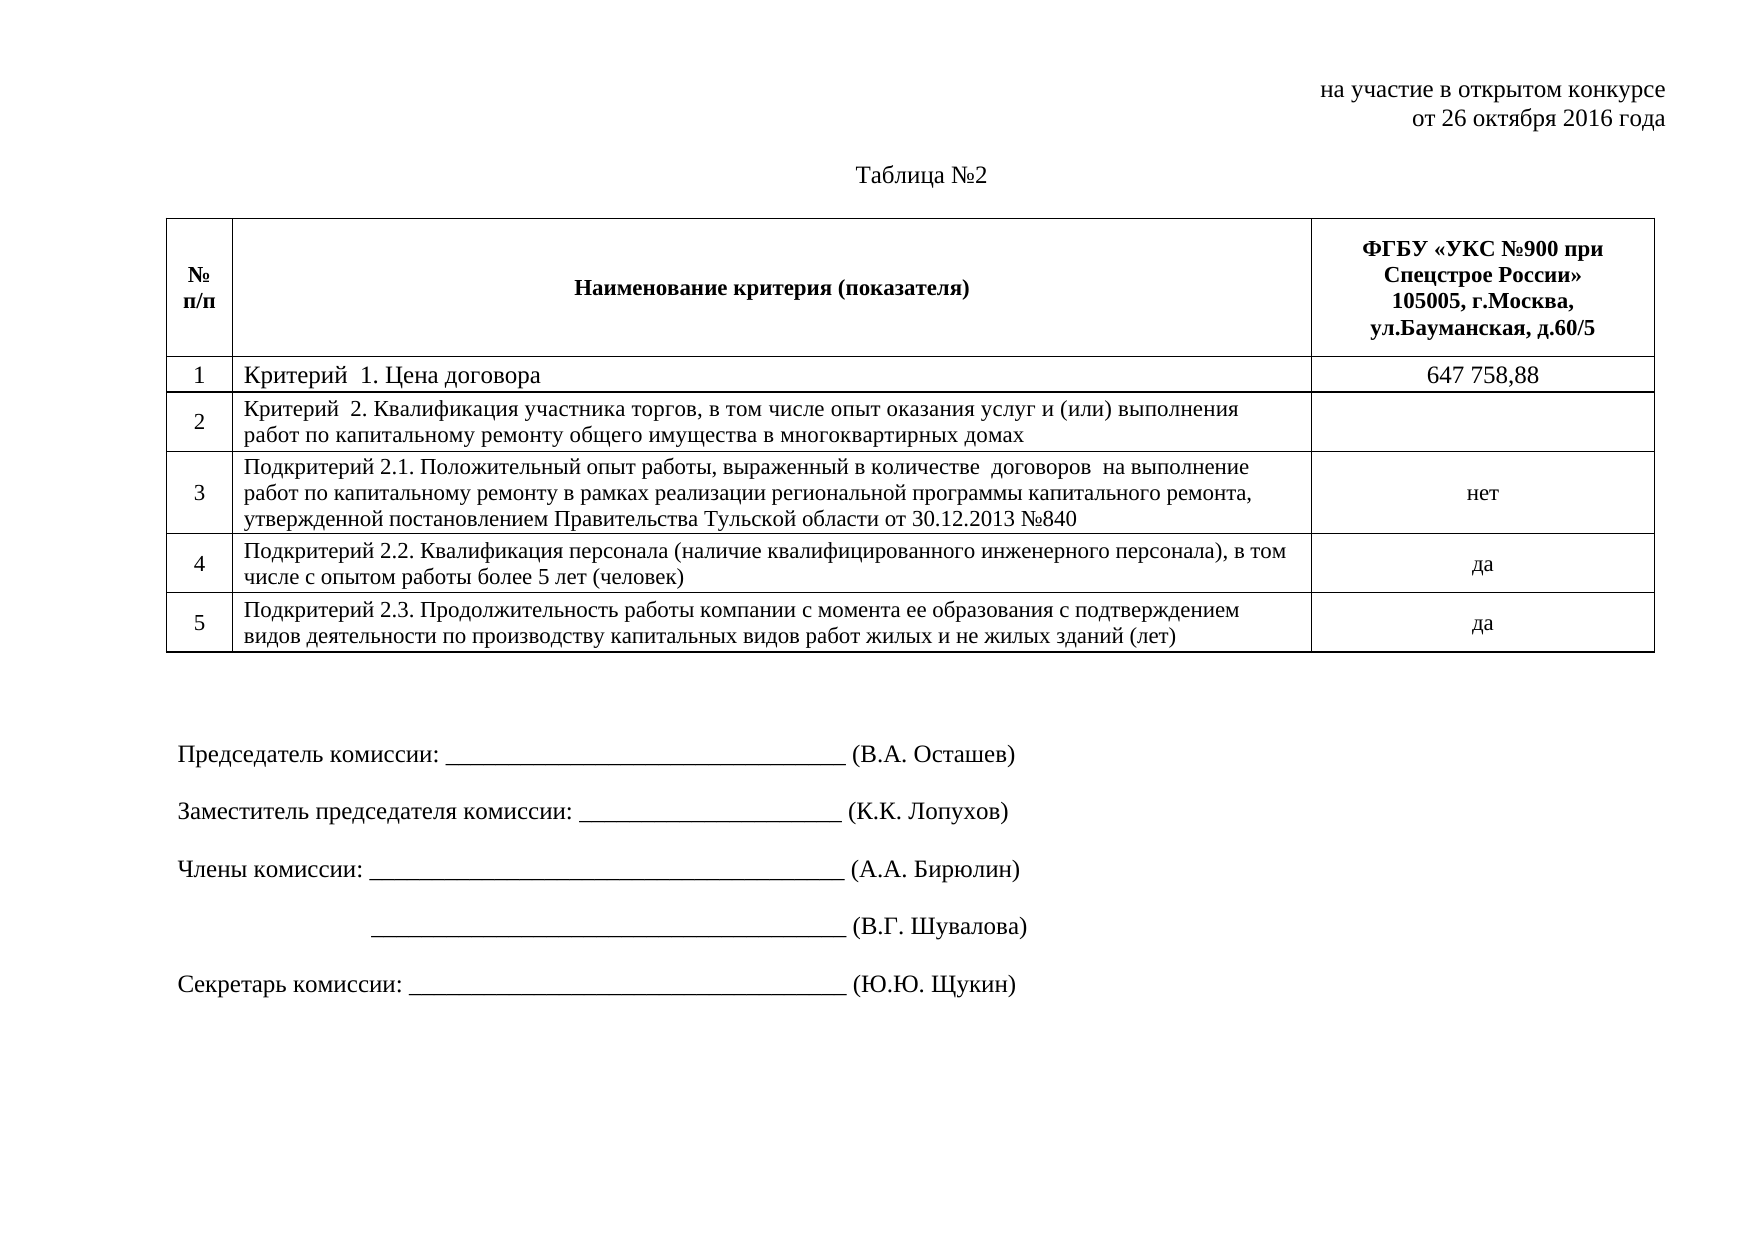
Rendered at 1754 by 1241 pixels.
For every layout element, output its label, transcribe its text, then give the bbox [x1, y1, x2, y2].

table_cell [1312, 393, 1654, 451]
table_cell 4 [167, 534, 232, 592]
text Члены комиссии: ______________________________________ (А.А. Бирюлин) [177, 854, 1665, 882]
table_cell 2 [167, 393, 232, 451]
table_cell Подкритерий 2.1. Положительный опыт работы, выраженный в количестве договоров на выполнение работ по капитальному ремонту в рамках реализации региональной программы капитального ремонта, утвержденной постановлением Правительства Тульской области от 30.12.2013 №840 [233, 452, 1311, 533]
table_header № п/п [167, 219, 232, 356]
table_cell Подкритерий 2.3. Продолжительность работы компании с момента ее образования с подтверждением видов деятельности по производству капитальных видов работ жилых и не жилых зданий (лет) [233, 593, 1311, 651]
text Секретарь комиссии: ___________________________________ (Ю.Ю. Щукин) [177, 969, 1665, 997]
table_cell 5 [167, 593, 232, 651]
table_cell Подкритерий 2.2. Квалификация персонала (наличие квалифицированного инженерного персонала), в том числе с опытом работы более 5 лет (человек) [233, 534, 1311, 592]
table_cell Критерий 2. Квалификация участника торгов, в том числе опыт оказания услуг и (или) выполнения работ по капитальному ремонту общего имущества в многоквартирных домах [233, 393, 1311, 451]
table_header ФГБУ «УКС №900 при Спецстрое России» 105005, г.Москва, ул.Бауманская, д.60/5 [1312, 219, 1654, 356]
table_header Наименование критерия (показателя) [233, 219, 1311, 356]
table_cell 3 [167, 452, 232, 533]
text от 26 октября 2016 года [960, 103, 1665, 131]
text Председатель комиссии: ________________________________ (В.А. Осташев) [177, 739, 1665, 767]
text на участие в открытом конкурсе [960, 74, 1665, 103]
table_cell Критерий 1. Цена договора [233, 357, 1311, 391]
table_cell да [1312, 593, 1654, 651]
table_cell 1 [167, 357, 232, 391]
text Таблица №2 [177, 160, 1665, 189]
text Заместитель председателя комиссии: _____________________ (К.К. Лопухов) [177, 796, 1665, 825]
table_cell нет [1312, 452, 1654, 533]
table_cell да [1312, 534, 1654, 592]
table_cell 647 758,88 [1312, 357, 1654, 391]
text ______________________________________ (В.Г. Шувалова) [177, 911, 1665, 940]
